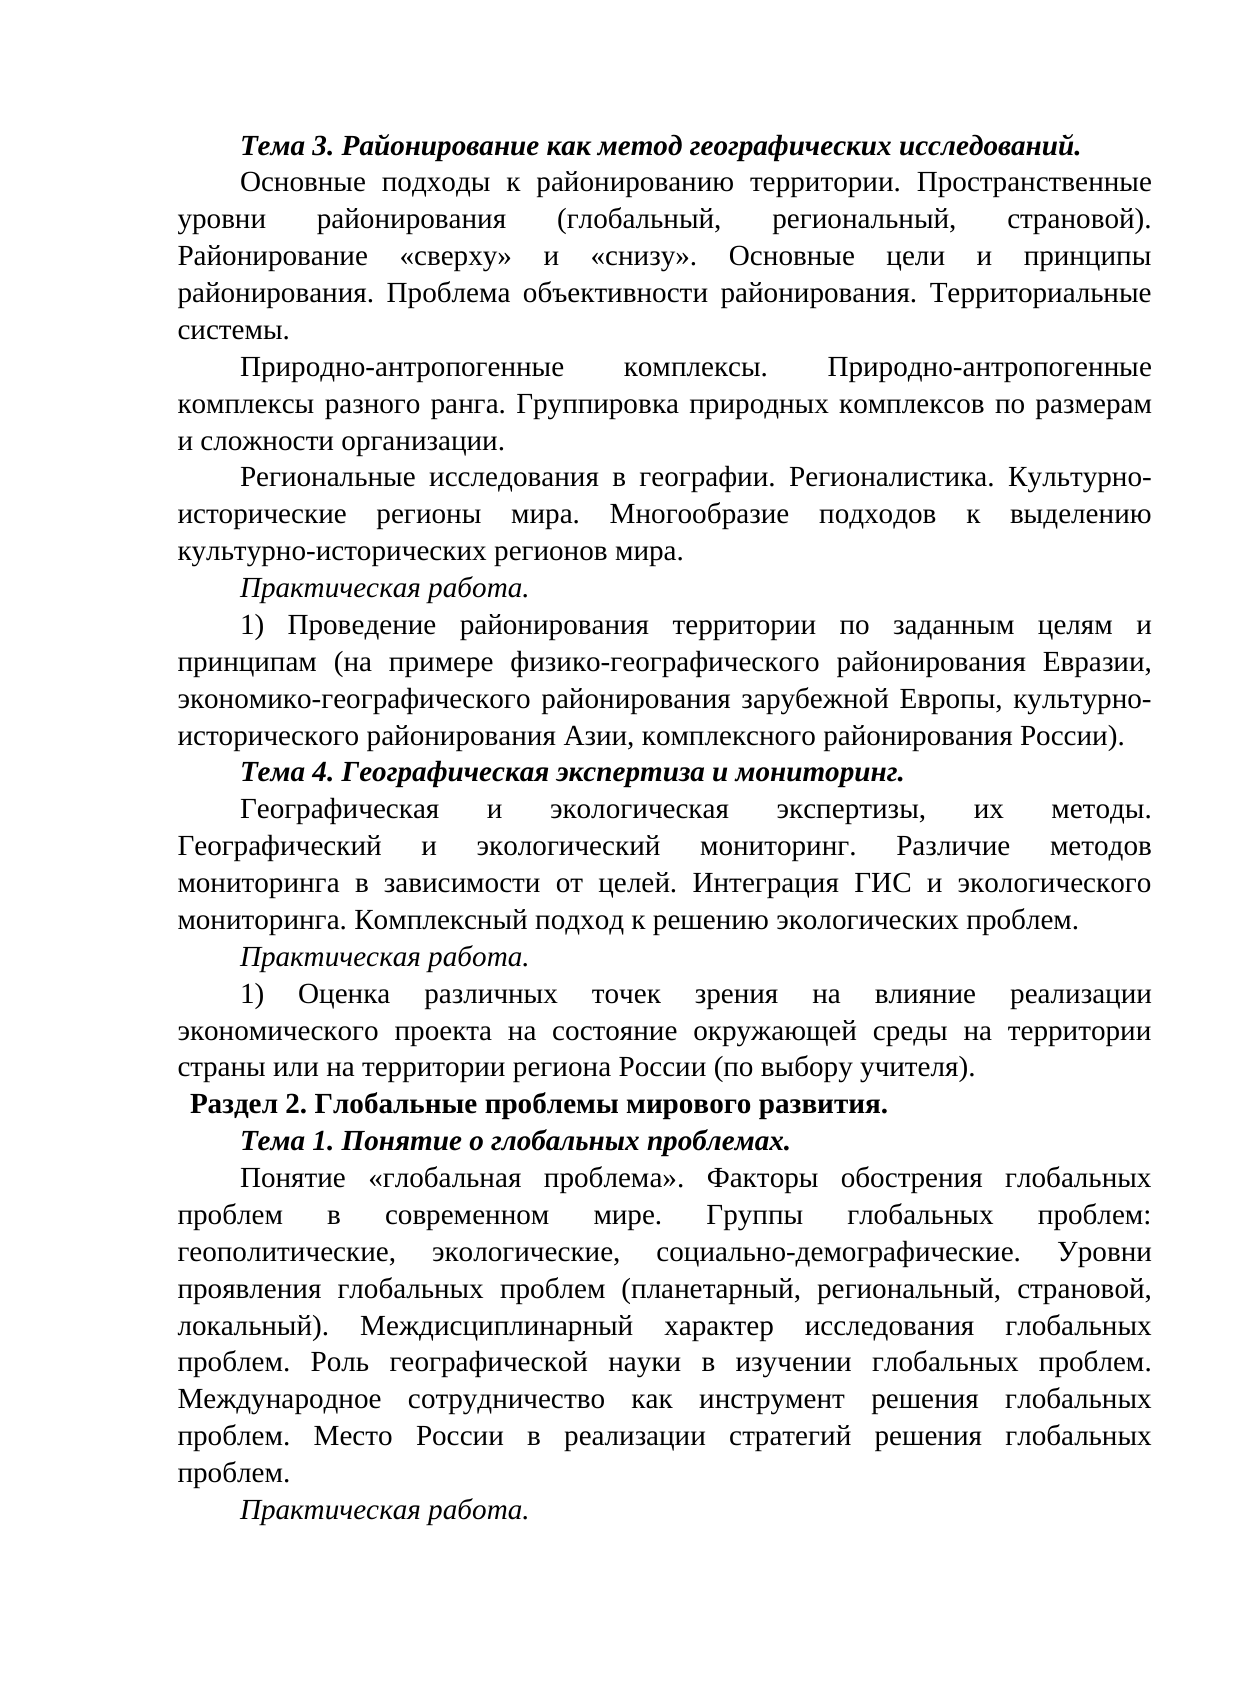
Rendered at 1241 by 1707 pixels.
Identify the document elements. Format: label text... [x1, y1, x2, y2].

text 1) Оценка различных точек зрения на влияние реализации экономического проекта на состояние окружающей среды на территории страны или на территории региона России (по выбору учителя). [177, 976, 1152, 1083]
text Практическая работа. [177, 570, 1152, 604]
text 1) Проведение районирования территории по заданным целям и принципам (на примере физико-географического районирования Евразии, экономико-географического районирования зарубежной Европы, культурно-исторического районирования Азии, комплексного районирования России). [177, 607, 1152, 751]
text Тема 1. Понятие о глобальных проблемах. [177, 1123, 1152, 1157]
text Понятие «глобальная проблема». Факторы обострения глобальных проблем в современном мире. Группы глобальных проблем: геополитические, экологические, социально-демографические. Уровни проявления глобальных проблем (планетарный, региональный, страновой, локальный). Междисциплинарный характер исследования глобальных проблем. Роль географической науки в изучении глобальных проблем. Международное сотрудничество как инструмент решения глобальных проблем. Место России в реализации стратегий решения глобальных проблем. [177, 1160, 1152, 1489]
text Практическая работа. [177, 939, 1152, 972]
text Тема 3. Районирование как метод географических исследований. [177, 128, 1152, 161]
text Основные подходы к районированию территории. Пространственные уровни районирования (глобальный, региональный, страновой). Районирование «сверху» и «снизу». Основные цели и принципы районирования. Проблема объективности районирования. Территориальные системы. [177, 164, 1152, 346]
text Практическая работа. [177, 1492, 1152, 1526]
text Географическая и экологическая экспертизы, их методы. Географический и экологический мониторинг. Различие методов мониторинга в зависимости от целей. Интеграция ГИС и экологического мониторинга. Комплексный подход к решению экологических проблем. [177, 791, 1152, 936]
text Раздел 2. Глобальные проблемы мирового развития. [190, 1086, 1152, 1120]
text Региональные исследования в географии. Регионалистика. Культурно-исторические регионы мира. Многообразие подходов к выделению культурно-исторических регионов мира. [177, 459, 1152, 567]
text Природно-антропогенные комплексы. Природно-антропогенные комплексы разного ранга. Группировка природных комплексов по размерам и сложности организации. [177, 349, 1152, 456]
text Тема 4. Географическая экспертиза и мониторинг. [177, 754, 1152, 788]
